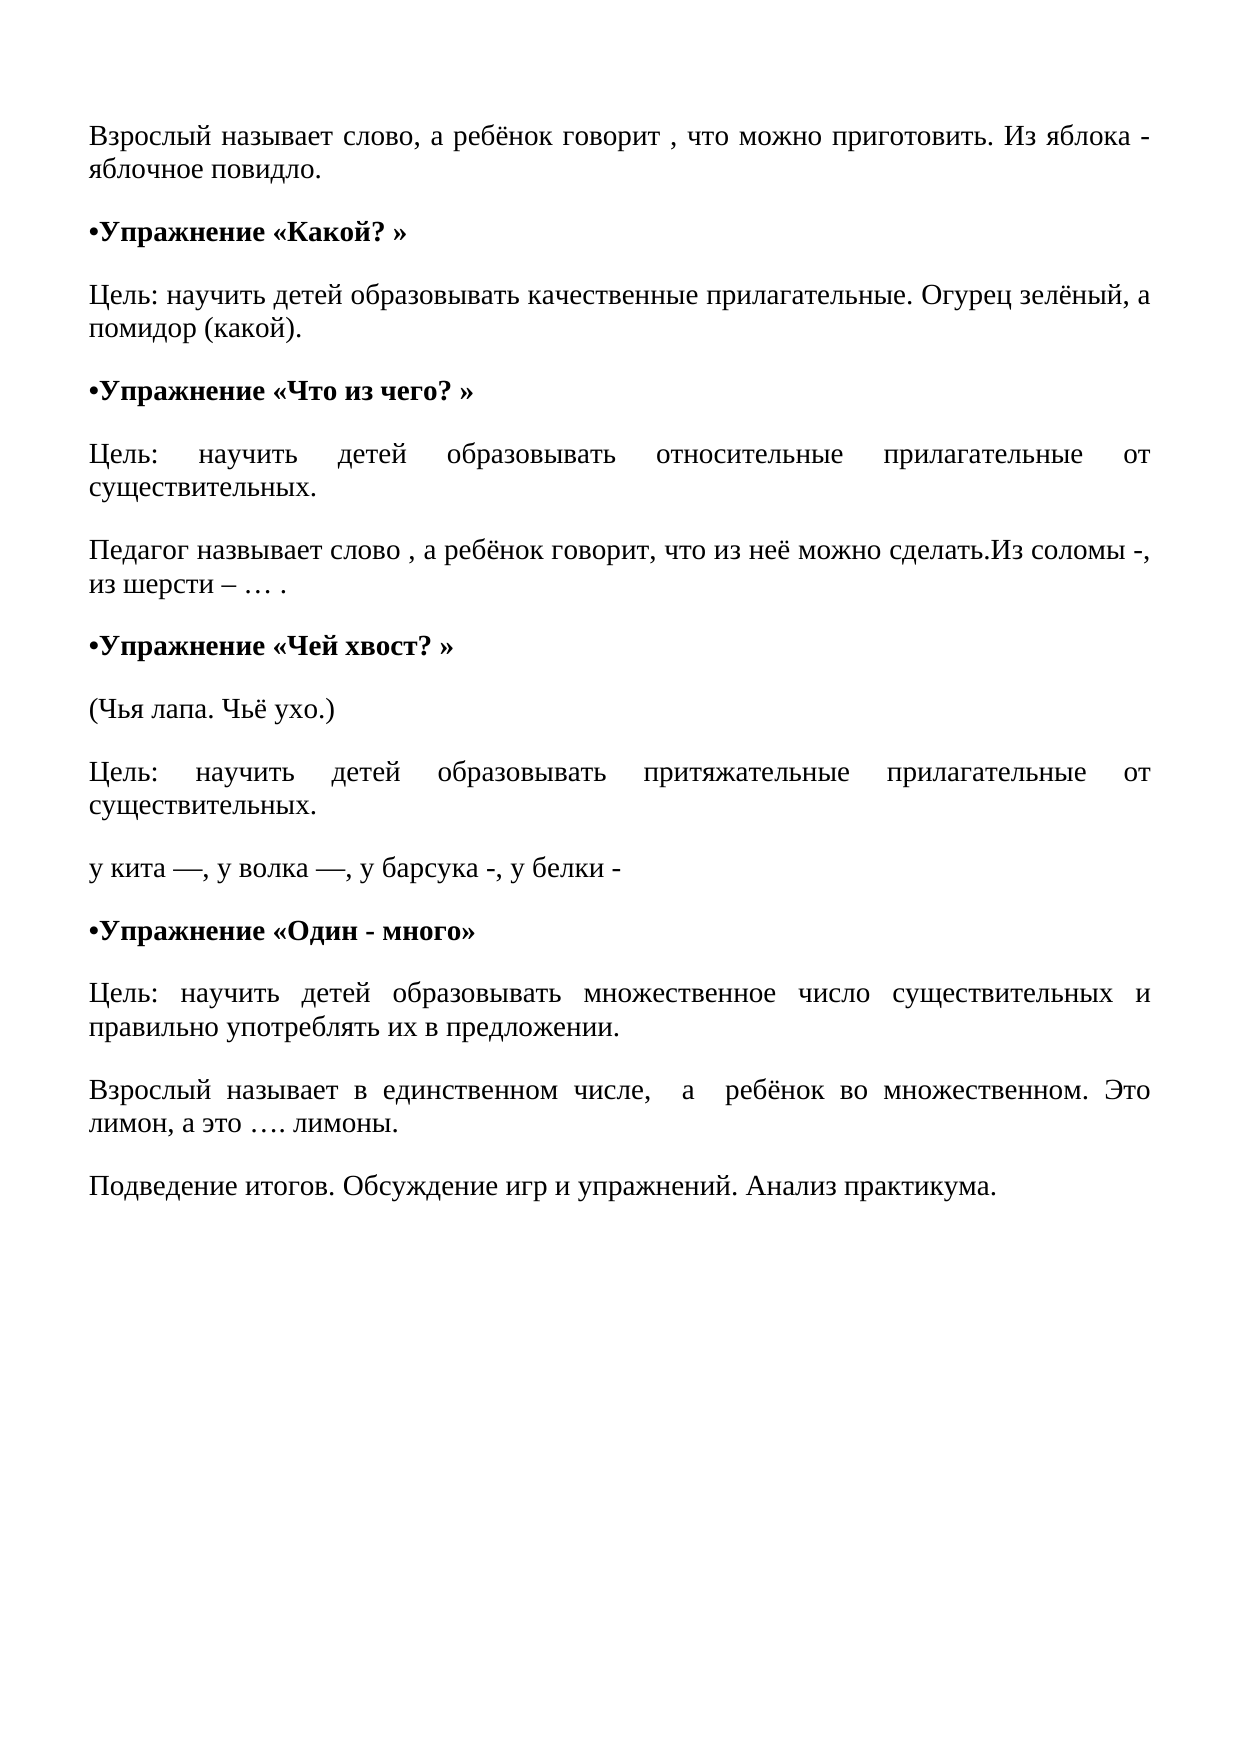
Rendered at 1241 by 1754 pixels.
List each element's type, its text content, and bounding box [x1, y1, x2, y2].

text •Упражнение «Один - много» [88, 913, 1152, 946]
text у кита —, у волка —, у барсука -, у белки - [88, 850, 1152, 884]
text Цель: научить детей образовывать множественное число существительных и правильно употреблять их в предложении. [88, 976, 1152, 1043]
text Подведение итогов. Обсуждение игр и упражнений. Анализ практикума. [88, 1168, 1152, 1202]
text •Упражнение «Что из чего? » [88, 373, 1152, 407]
text Взрослый называет в единственном числе, а ребёнок во множественном. Это лимон, а это …. лимоны. [88, 1072, 1152, 1139]
text Цель: научить детей образовывать качественные прилагательные. Огурец зелёный, а помидор (какой). [88, 277, 1152, 344]
text Педагог назвывает слово , а ребёнок говорит, что из неё можно сделать.Из соломы -, из шерсти – … . [88, 532, 1152, 599]
text •Упражнение «Какой? » [88, 214, 1152, 248]
text Цель: научить детей образовывать относительные прилагательные от существительных. [88, 436, 1152, 503]
text •Упражнение «Чей хвост? » [88, 628, 1152, 662]
text Цель: научить детей образовывать притяжательные прилагательные от существительных. [88, 754, 1152, 821]
text (Чья лапа. Чьё ухо.) [88, 691, 1152, 725]
text Взрослый называет слово, а ребёнок говорит , что можно приготовить. Из яблока - яблочное повидло. [88, 118, 1152, 185]
